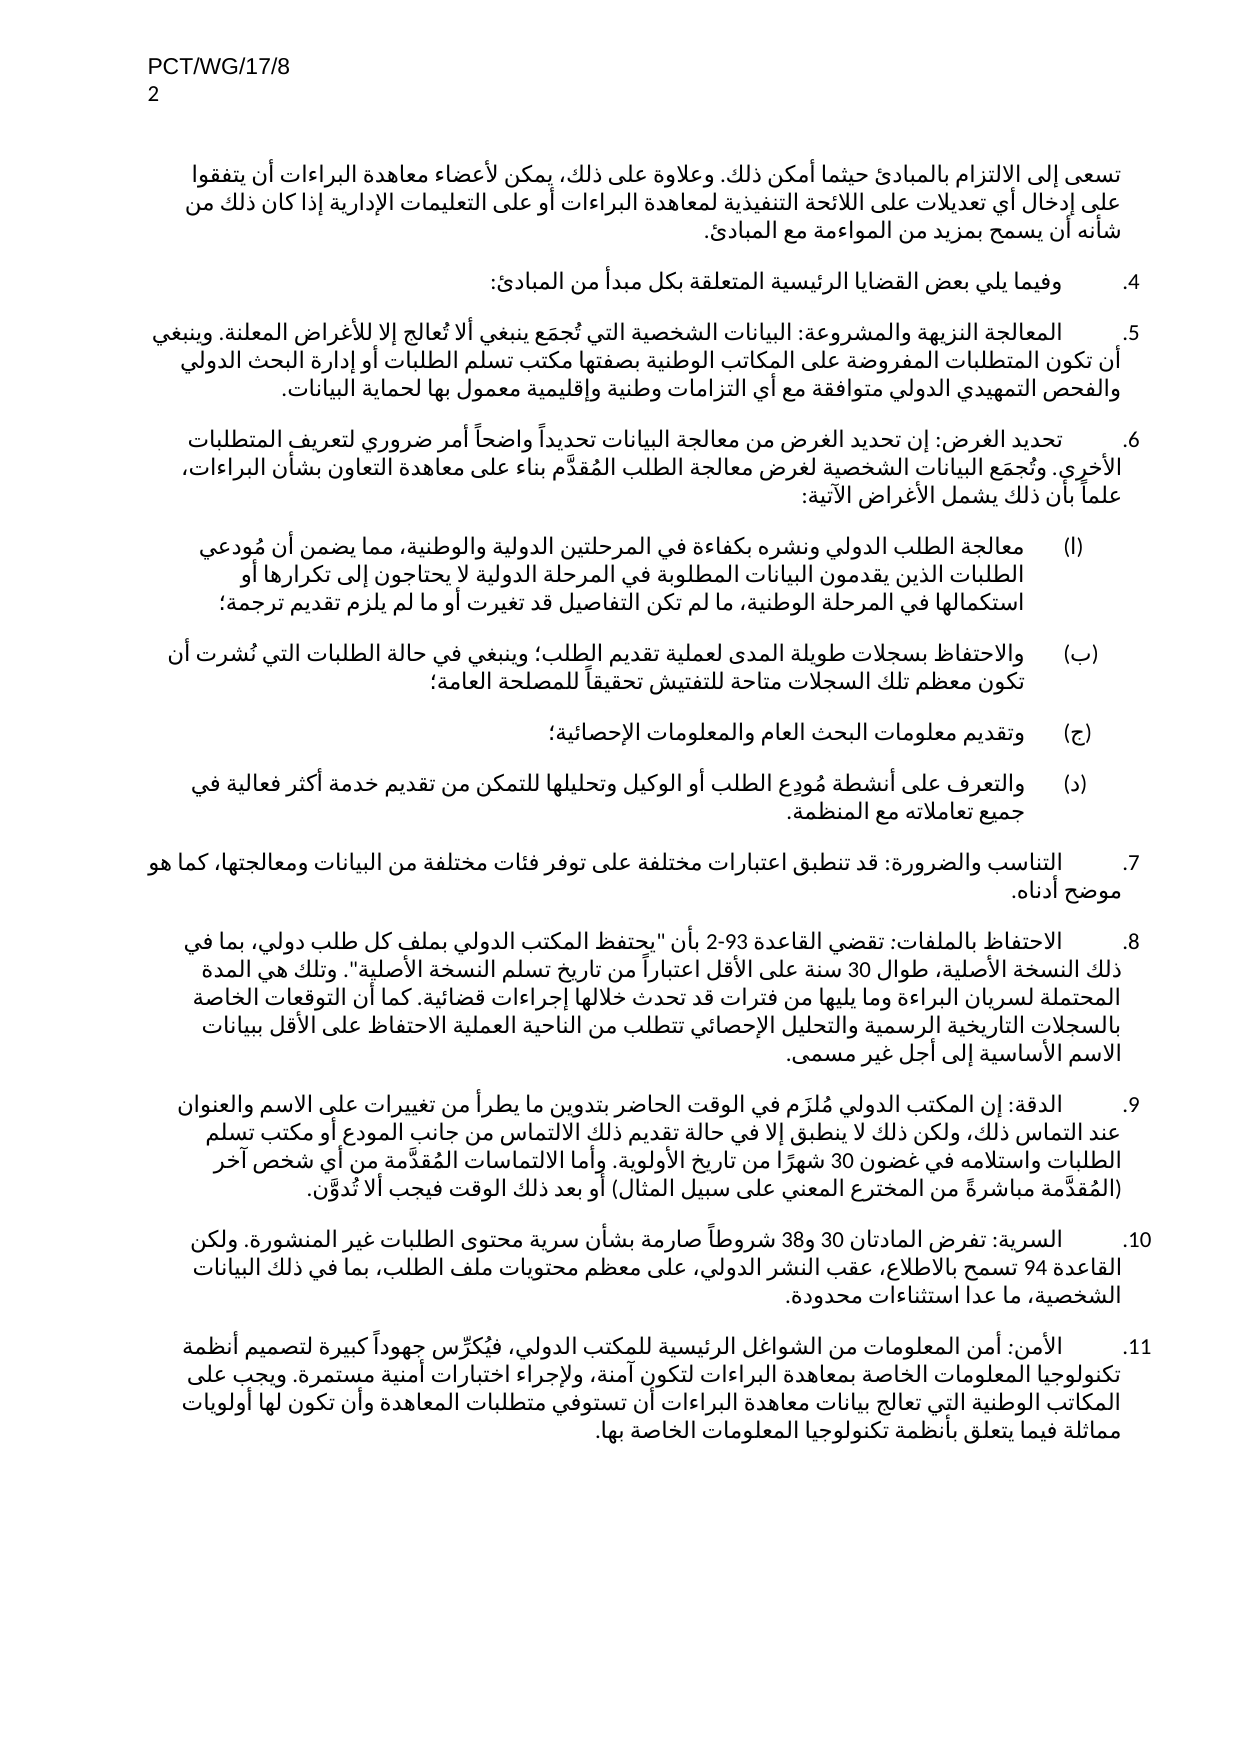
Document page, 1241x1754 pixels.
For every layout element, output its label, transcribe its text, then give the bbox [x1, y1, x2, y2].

text تحديد الغرض: إن تحديد الغرض من معالجة البيانات تحديداً واضحاً أمر ضروري لتعريف المتطلبات الأخرى. وتُجمَع البيانات الشخصية لغرض معالجة الطلب المُقدَّم بناء على معاهدة التعاون بشأن البراءات، علماً بأن ذلك يشمل الأغراض الآتية: [148, 425, 1122, 509]
text الأمن: أمن المعلومات من الشواغل الرئيسية للمكتب الدولي، فيُكرِّس جهوداً كبيرة لتصميم أنظمة تكنولوجيا المعلومات الخاصة بمعاهدة البراءات لتكون آمنة، ولإجراء اختبارات أمنية مستمرة. ويجب على المكاتب الوطنية التي تعالج بيانات معاهدة البراءات أن تستوفي متطلبات المعاهدة وأن تكون لها أولويات مماثلة فيما يتعلق بأنظمة تكنولوجيا المعلومات الخاصة بها. [148, 1332, 1122, 1444]
list والاحتفاظ بسجلات طويلة المدى لعملية تقديم الطلب؛ وينبغي في حالة الطلبات التي نُشرت أن تكون معظم تلك السجلات متاحة للتفتيش تحقيقاً للمصلحة العامة؛ [148, 639, 1063, 695]
list معالجة الطلب الدولي ونشره بكفاءة في المرحلتين الدولية والوطنية، مما يضمن أن مُودعي الطلبات الذين يقدمون البيانات المطلوبة في المرحلة الدولية لا يحتاجون إلى تكرارها أو استكمالها في المرحلة الوطنية، ما لم تكن التفاصيل قد تغيرت أو ما لم يلزم تقديم ترجمة؛ [148, 532, 1063, 616]
list وتقديم معلومات البحث العام والمعلومات الإحصائية؛ [148, 718, 1063, 746]
text المعالجة النزيهة والمشروعة: البيانات الشخصية التي تُجمَع ينبغي ألا تُعالج إلا للأغراض المعلنة. وينبغي أن تكون المتطلبات المفروضة على المكاتب الوطنية بصفتها مكتب تسلم الطلبات أو إدارة البحث الدولي والفحص التمهيدي الدولي متوافقة مع أي التزامات وطنية وإقليمية معمول بها لحماية البيانات. [148, 318, 1122, 402]
list والتعرف على أنشطة مُودِع الطلب أو الوكيل وتحليلها للتمكن من تقديم خدمة أكثر فعالية في جميع تعاملاته مع المنظمة. [148, 769, 1063, 825]
text التناسب والضرورة: قد تنطبق اعتبارات مختلفة على توفر فئات مختلفة من البيانات ومعالجتها، كما هو موضح أدناه. [148, 848, 1122, 904]
text الدقة: إن المكتب الدولي مُلزَم في الوقت الحاضر بتدوين ما يطرأ من تغييرات على الاسم والعنوان عند التماس ذلك، ولكن ذلك لا ينطبق إلا في حالة تقديم ذلك الالتماس من جانب المودع أو مكتب تسلم الطلبات واستلامه في غضون 30 شهرًا من تاريخ الأولوية. وأما الالتماسات المُقدَّمة من أي شخص آخر (المُقدَّمة مباشرةً من المخترع المعني على سبيل المثال) أو بعد ذلك الوقت فيجب ألا تُدوَّن. [148, 1090, 1122, 1202]
text وفيما يلي بعض القضايا الرئيسية المتعلقة بكل مبدأ من المبادئ: [148, 267, 1122, 295]
text الاحتفاظ بالملفات: تقضي القاعدة 93-2 بأن "يحتفظ المكتب الدولي بملف كل طلب دولي، بما في ذلك النسخة الأصلية، طوال 30 سنة على الأقل اعتباراً من تاريخ تسلم النسخة الأصلية". وتلك هي المدة المحتملة لسريان البراءة وما يليها من فترات قد تحدث خلالها إجراءات قضائية. كما أن التوقعات الخاصة بالسجلات التاريخية الرسمية والتحليل الإحصائي تتطلب من الناحية العملية الاحتفاظ على الأقل ببيانات الاسم الأساسية إلى أجل غير مسمى. [148, 927, 1122, 1067]
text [148, 160, 1122, 244]
text السرية: تفرض المادتان 30 و38 شروطاً صارمة بشأن سرية محتوى الطلبات غير المنشورة. ولكن القاعدة 94 تسمح بالاطلاع، عقب النشر الدولي، على معظم محتويات ملف الطلب، بما في ذلك البيانات الشخصية، ما عدا استثناءات محدودة. [148, 1225, 1122, 1309]
